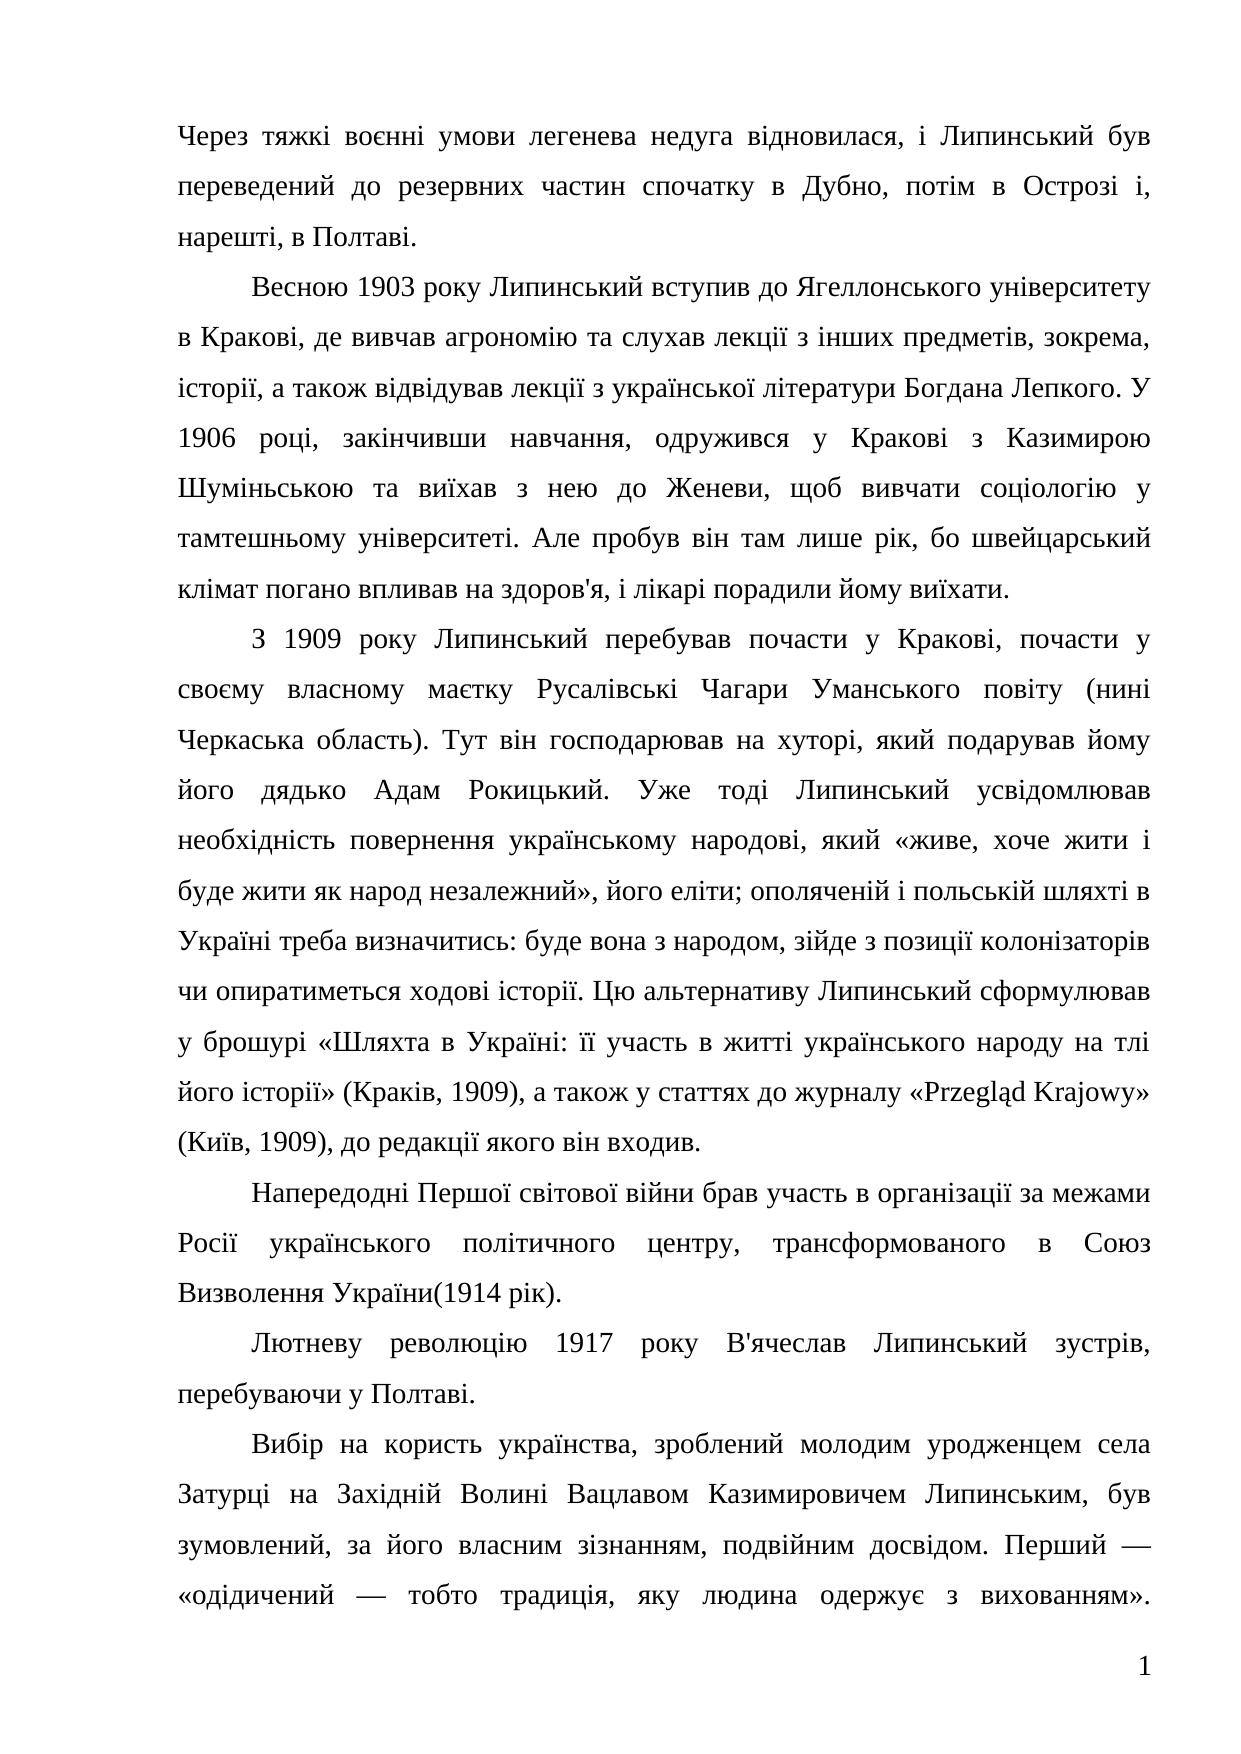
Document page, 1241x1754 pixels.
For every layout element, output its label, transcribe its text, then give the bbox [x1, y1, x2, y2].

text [177, 1426, 1152, 1611]
text Лютневу революцію 1917 року В'ячеслав Липинський зустрів, перебуваючи у Полтаві. [177, 1326, 1152, 1409]
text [177, 118, 1152, 252]
text Напередодні Першої світової війни брав участь в організації за межами Росії українського політичного центру, трансформованого в Союз Визволення України(1914 рік). [177, 1175, 1152, 1309]
text Весною 1903 року Липинський вступив до Ягеллонського університету в Кракові, де вивчав агрономію та слухав лекції з інших предметів, зокрема, історії, а також відвідував лекції з української літератури Богдана Лепкого. У 1906 році, закінчивши навчання, одружився у Кракові з Казимирою Шуміньською та виїхав з нею до Женеви, щоб вивчати соціологію у тамтешньому університеті. Але пробув він там лише рік, бо швейцарський клімат погано впливав на здоров'я, і лікарі порадили йому виїхати. [177, 269, 1152, 604]
text З 1909 року Липинський перебував почасти у Кракові, почасти у своєму власному маєтку Русалівські Чагари Уманського повіту (нині Черкаська область). Тут він господарював на хуторі, який подарував йому його дядько Адам Рокицький. Уже тоді Липинський усвідомлював необхідність повернення українському народові, який «живе, хоче жити і буде жити як народ незалежний», його еліти; ополяченій і польській шляхті в Україні треба визначитись: буде вона з народом, зійде з позиції колонізаторів чи опиратиметься ходові історії. Цю альтернативу Липинський сформулював у брошурі «Шляхта в Україні: її участь в житті українського народу на тлі його історії» (Краків, 1909), а також у статтях до журналу «Przegląd Krajowy» (Київ, 1909), до редакції якого він входив. [177, 621, 1152, 1158]
